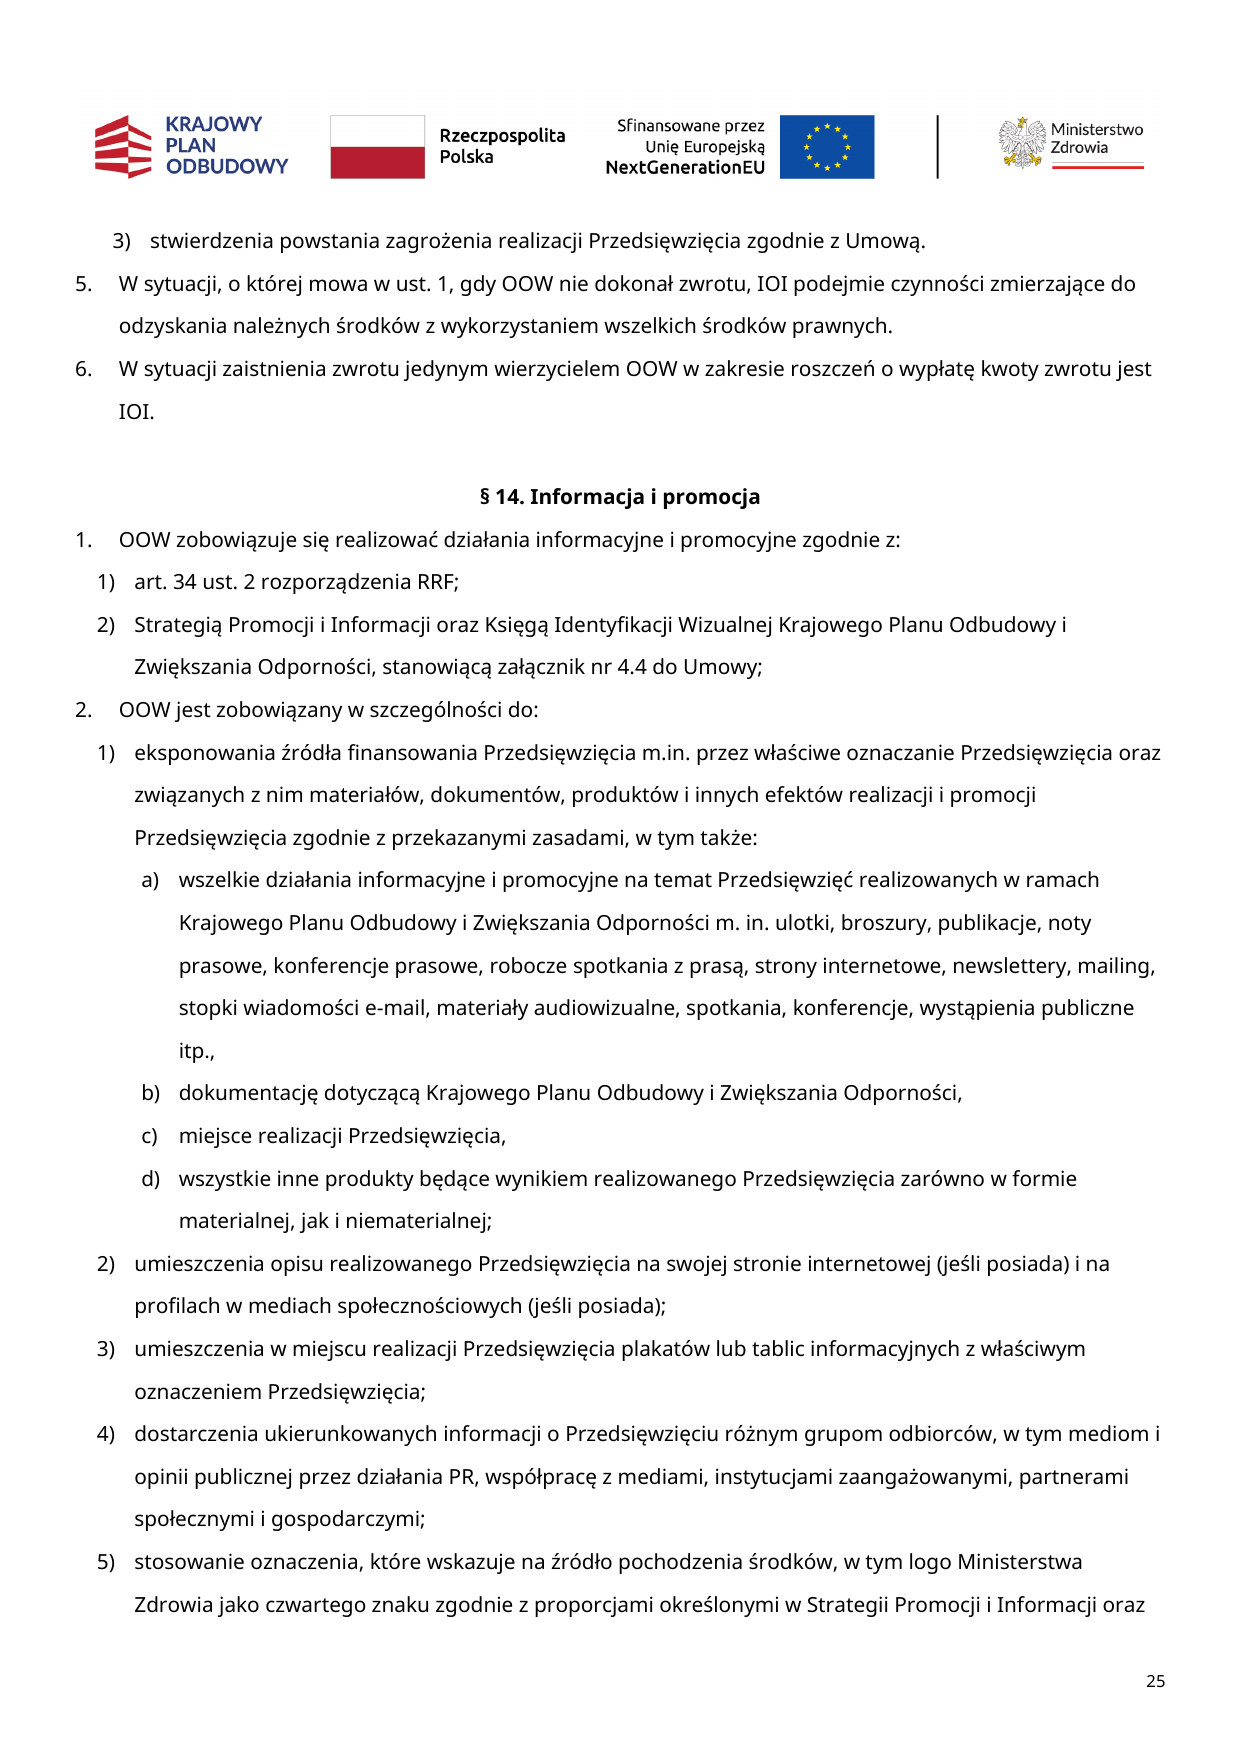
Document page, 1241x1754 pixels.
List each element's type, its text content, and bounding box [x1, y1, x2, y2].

list Strategią Promocji i Informacji oraz Księgą Identyfikacji Wizualnej Krajowego Planu Odbudowy i Zwiększania Odporności, stanowiącą załącznik nr 4.4 do Umowy; [97, 610, 1165, 681]
list W sytuacji, o której mowa w ust. 1, gdy OOW nie dokonał zwrotu, IOI podejmie czynności zmierzające do odzyskania należnych środków z wykorzystaniem wszelkich środków prawnych. [75, 269, 1165, 340]
list wszelkie działania informacyjne i promocyjne na temat Przedsięwzięć realizowanych w ramach Krajowego Planu Odbudowy i Zwiększania Odporności m. in. ulotki, broszury, publikacje, noty prasowe, konferencje prasowe, robocze spotkania z prasą, strony internetowe, newslettery, mailing, stopki wiadomości e-mail, materiały audiowizualne, spotkania, konferencje, wystąpienia publiczne itp., [141, 866, 1165, 1064]
picture [75, 88, 1166, 198]
list eksponowania źródła finansowania Przedsięwzięcia m.in. przez właściwe oznaczanie Przedsięwzięcia oraz związanych z nim materiałów, dokumentów, produktów i innych efektów realizacji i promocji Przedsięwzięcia zgodnie z przekazanymi zasadami, w tym także: [97, 738, 1165, 851]
list wszystkie inne produkty będące wynikiem realizowanego Przedsięwzięcia zarówno w formie materialnej, jak i niematerialnej; [141, 1164, 1165, 1235]
list umieszczenia w miejscu realizacji Przedsięwzięcia plakatów lub tablic informacyjnych z właściwym oznaczeniem Przedsięwzięcia; [97, 1334, 1165, 1405]
list umieszczenia opisu realizowanego Przedsięwzięcia na swojej stronie internetowej (jeśli posiada) i na profilach w mediach społecznościowych (jeśli posiada); [97, 1249, 1165, 1320]
list miejsce realizacji Przedsięwzięcia, [141, 1121, 1165, 1149]
list OOW zobowiązuje się realizować działania informacyjne i promocyjne zgodnie z: [75, 525, 1165, 553]
list dokumentację dotyczącą Krajowego Planu Odbudowy i Zwiększania Odporności, [141, 1078, 1165, 1107]
list OOW jest zobowiązany w szczególności do: [75, 695, 1165, 723]
list stwierdzenia powstania zagrożenia realizacji Przedsięwzięcia zgodnie z Umową. [112, 226, 1165, 255]
list dostarczenia ukierunkowanych informacji o Przedsięwzięciu różnym grupom odbiorców, w tym mediom i opinii publicznej przez działania PR, współpracę z mediami, instytucjami zaangażowanymi, partnerami społecznymi i gospodarczymi; [97, 1419, 1165, 1533]
list art. 34 ust. 2 rozporządzenia RRF; [97, 567, 1165, 596]
text § 14. Informacja i promocja [75, 482, 1165, 511]
list W sytuacji zaistnienia zwrotu jedynym wierzycielem OOW w zakresie roszczeń o wypłatę kwoty zwrotu jest IOI. [75, 354, 1165, 425]
